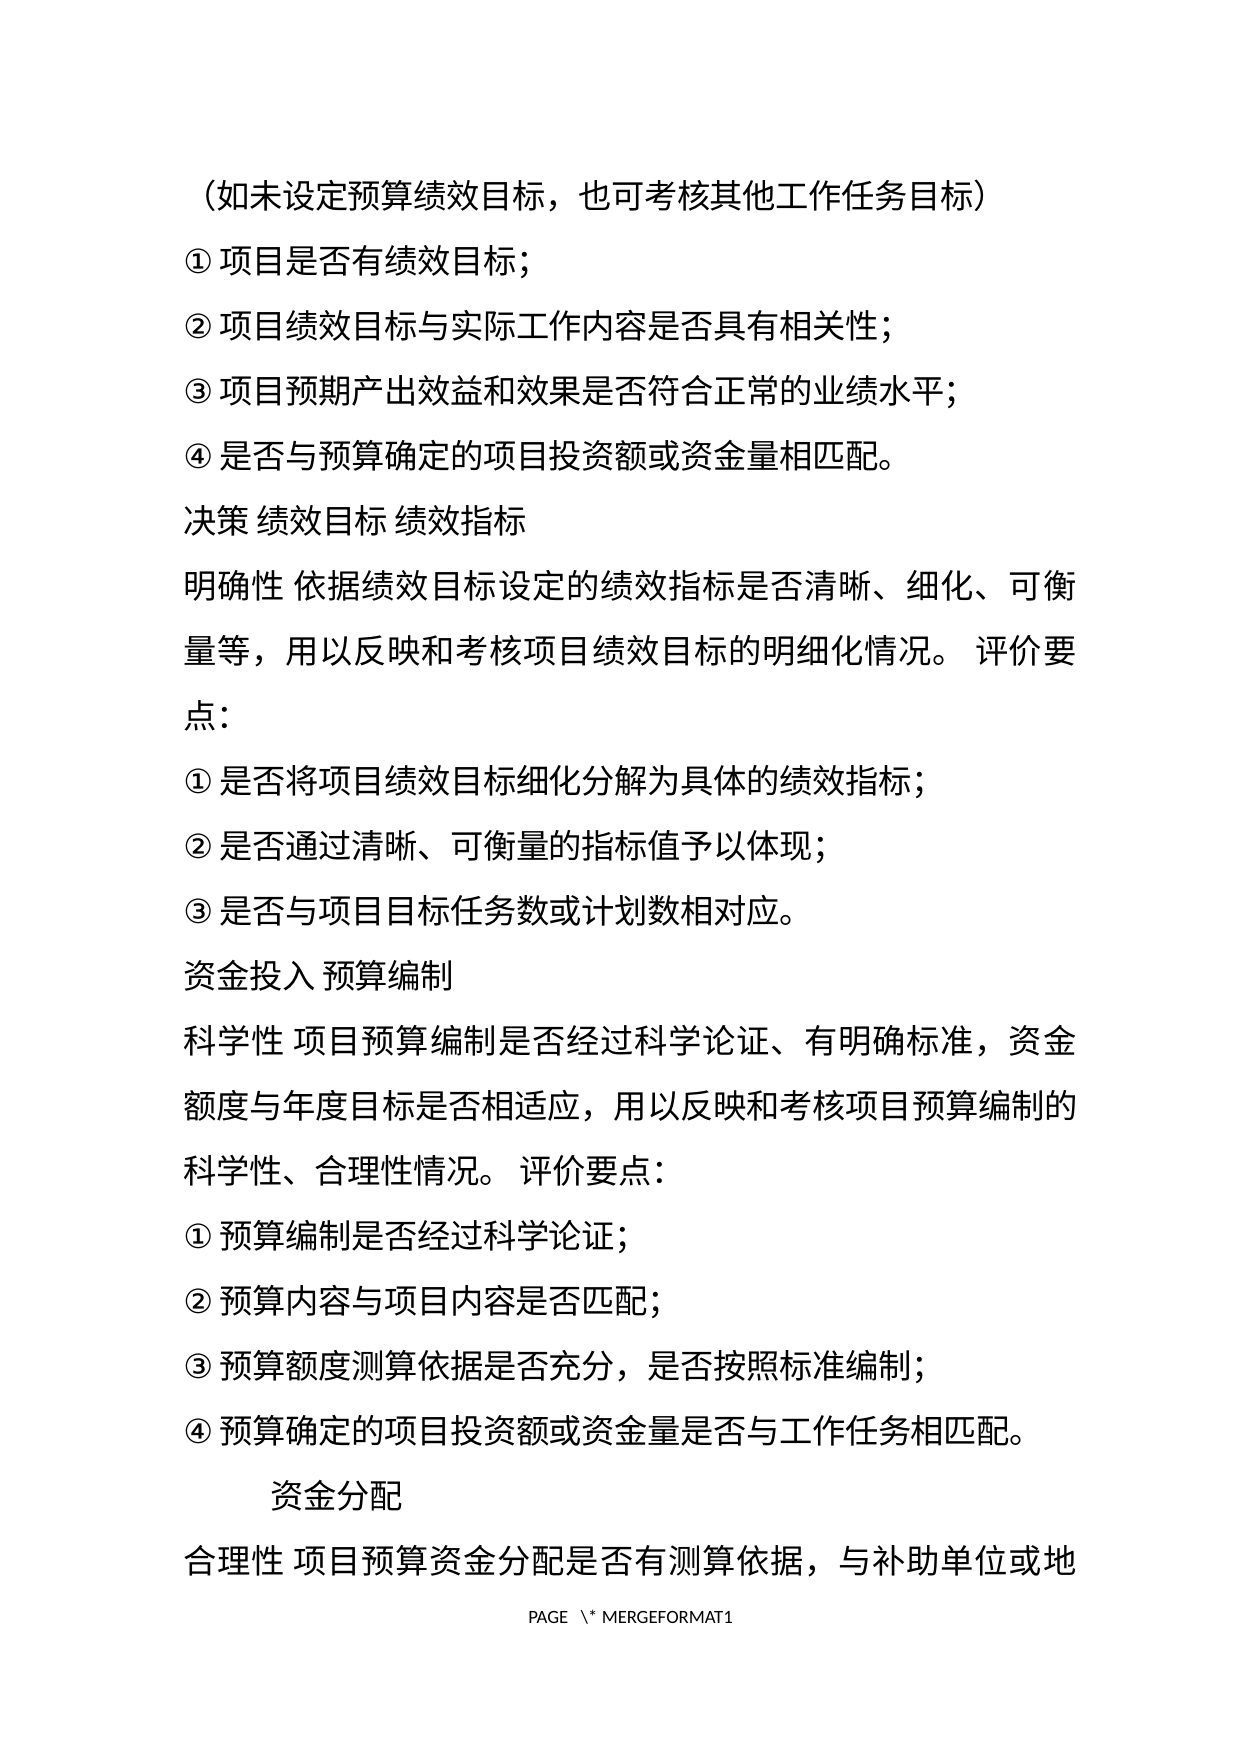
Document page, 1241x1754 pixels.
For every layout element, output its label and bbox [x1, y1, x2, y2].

text [183, 162, 1078, 1592]
